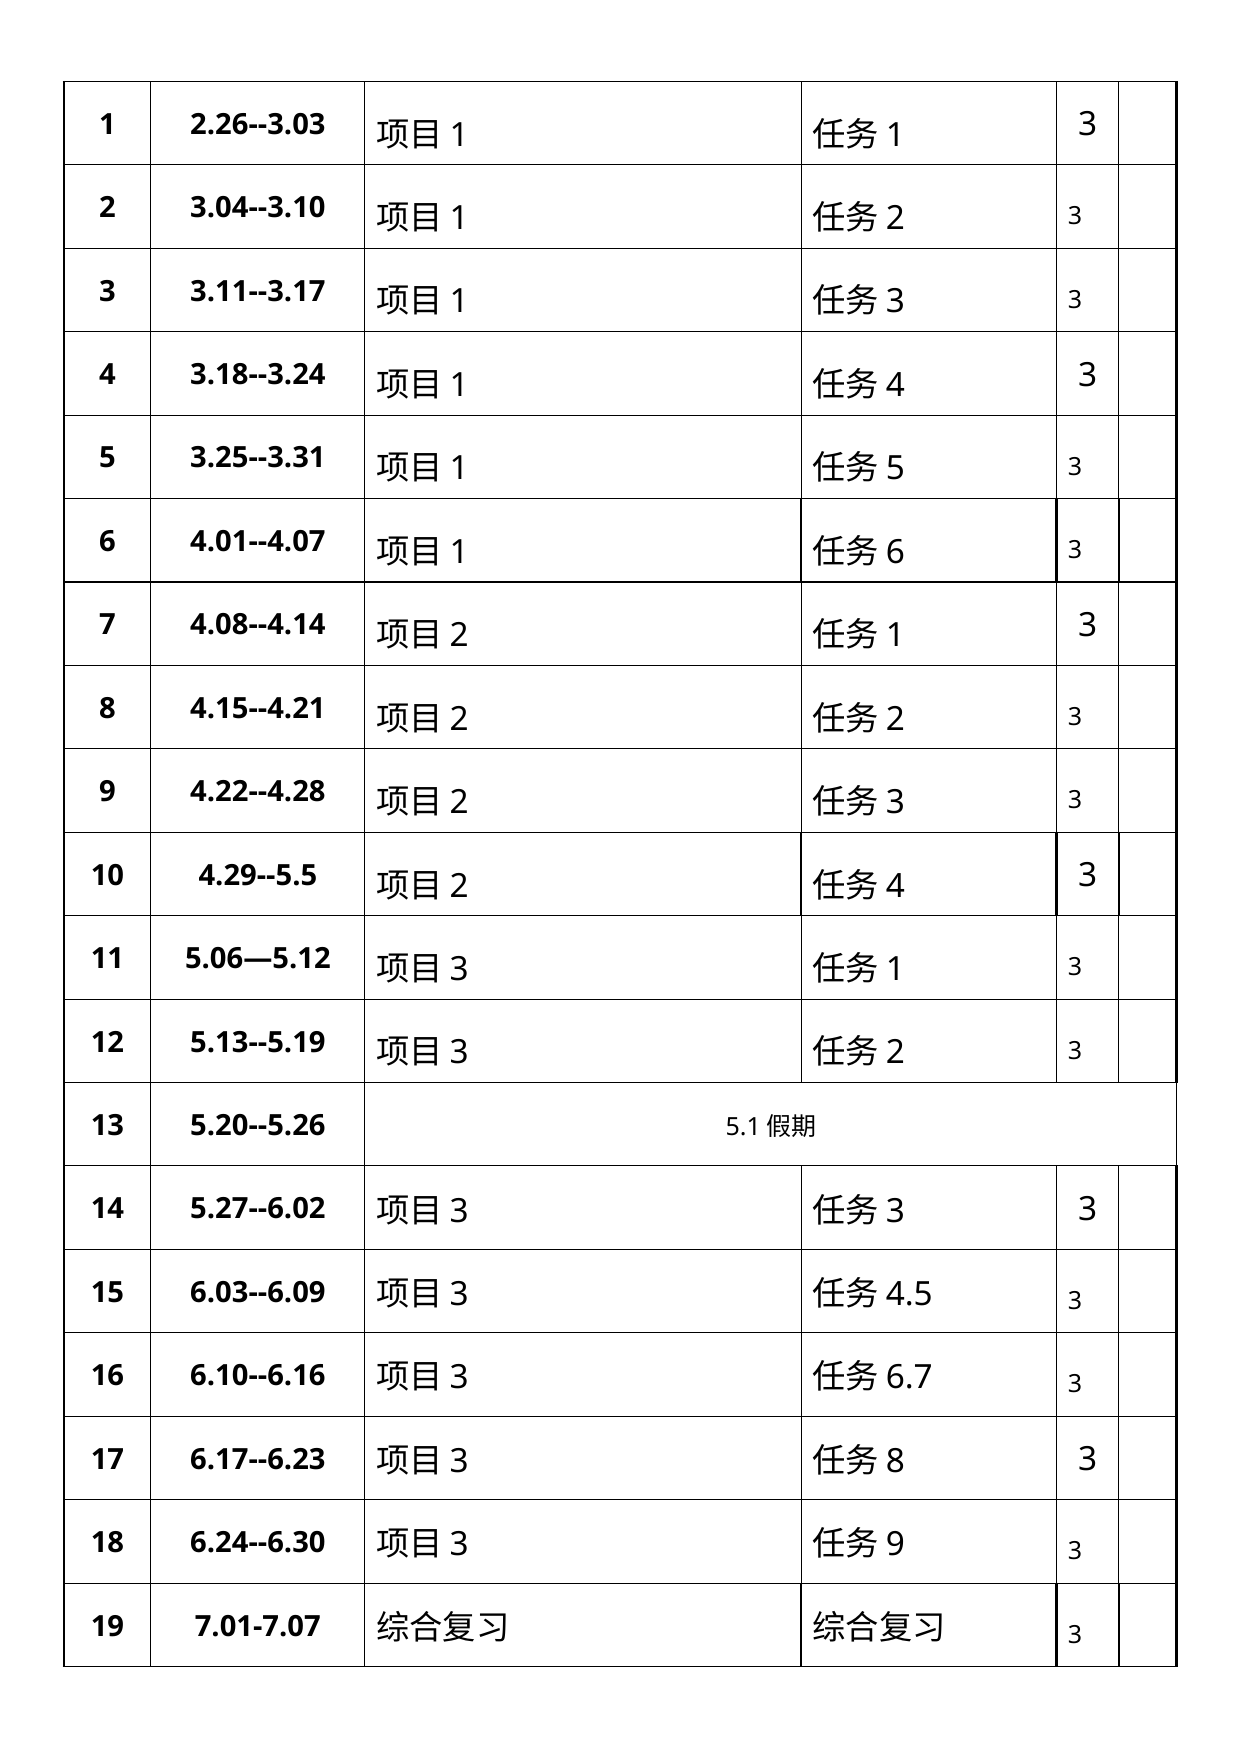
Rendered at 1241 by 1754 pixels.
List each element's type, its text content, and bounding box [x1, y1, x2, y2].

table_cell 4.22--4.28 [151, 749, 364, 832]
table_cell 任务4 [802, 833, 1055, 915]
table_cell 项目3 [365, 1250, 801, 1332]
table_cell 14 [65, 1166, 150, 1249]
table_cell 3 [1058, 1584, 1118, 1666]
table_cell 19 [65, 1584, 150, 1666]
table_cell [1119, 1417, 1175, 1499]
table_cell 4.08--4.14 [151, 583, 364, 665]
table_cell 任务6.7 [802, 1333, 1056, 1416]
table_cell 3 [1057, 749, 1118, 832]
table_cell 3 [1057, 165, 1118, 248]
table_cell [1119, 165, 1175, 248]
table_cell [1120, 499, 1175, 581]
table_cell 项目3 [365, 1333, 801, 1416]
table_cell 6.03--6.09 [151, 1250, 364, 1332]
table_cell 8 [65, 666, 150, 748]
table_cell 12 [65, 1000, 150, 1082]
table_cell 任务3 [802, 1166, 1056, 1249]
table_cell 5.27--6.02 [151, 1166, 364, 1249]
table_cell 综合复习 [365, 1584, 800, 1666]
table_cell [1119, 1250, 1175, 1332]
table_cell 5.1假期 [365, 1083, 1176, 1165]
table_cell [1119, 332, 1175, 414]
table_cell 4.29--5.5 [151, 833, 364, 915]
table_cell 3 [1057, 1166, 1118, 1249]
table_cell 任务2 [802, 165, 1056, 248]
table_cell 3 [1057, 1250, 1118, 1332]
table_cell 17 [65, 1417, 150, 1499]
table_cell 3 [1057, 332, 1118, 414]
table_cell 项目2 [365, 583, 801, 665]
table_cell 项目1 [365, 416, 801, 498]
table_cell 3 [1057, 1417, 1118, 1499]
table_cell 任务4.5 [802, 1250, 1056, 1332]
table_cell 5.06—5.12 [151, 916, 364, 998]
table_cell 5.13--5.19 [151, 1000, 364, 1082]
table_cell 任务2 [802, 1000, 1056, 1082]
table_cell [1119, 916, 1175, 998]
table_cell 项目2 [365, 749, 801, 832]
table_cell 10 [65, 833, 150, 915]
table_cell 项目1 [365, 82, 801, 164]
table_cell 6.17--6.23 [151, 1417, 364, 1499]
table_cell 3.04--3.10 [151, 165, 364, 248]
table_cell 2.26--3.03 [151, 82, 364, 164]
table_cell [1119, 1500, 1175, 1583]
table_cell 3 [1057, 249, 1118, 331]
table_cell [1120, 1584, 1175, 1666]
table_cell 4.15--4.21 [151, 666, 364, 748]
table_cell [1119, 249, 1175, 331]
table_cell 4.01--4.07 [151, 499, 364, 581]
table_cell 项目1 [365, 332, 801, 414]
table_cell 任务1 [802, 916, 1056, 998]
table_cell 1 [65, 82, 150, 164]
table_cell 5.20--5.26 [151, 1083, 364, 1165]
table_cell 3 [1057, 416, 1118, 498]
table_cell 15 [65, 1250, 150, 1332]
table_cell 3 [65, 249, 150, 331]
table_cell 项目1 [365, 499, 800, 581]
table_cell 任务8 [802, 1417, 1056, 1499]
table_cell 项目2 [365, 666, 801, 748]
table_cell 任务1 [802, 583, 1056, 665]
table_cell 3 [1058, 499, 1118, 581]
table_cell 任务6 [802, 499, 1055, 581]
table_cell [1119, 1166, 1175, 1249]
table_cell 11 [65, 916, 150, 998]
table_cell 3 [1057, 1500, 1118, 1583]
table_cell [1120, 833, 1175, 915]
table_cell 任务5 [802, 416, 1056, 498]
table_cell 3 [1057, 82, 1118, 164]
table_cell 任务2 [802, 666, 1056, 748]
table_cell 3 [1057, 583, 1118, 665]
table_cell 2 [65, 165, 150, 248]
table_cell 18 [65, 1500, 150, 1583]
table_cell 项目3 [365, 1000, 801, 1082]
table_cell 3 [1057, 1000, 1118, 1082]
table_cell 3 [1057, 1333, 1118, 1416]
table_cell [1119, 583, 1175, 665]
table_cell 任务4 [802, 332, 1056, 414]
table_cell 项目3 [365, 1500, 801, 1583]
table_cell 项目3 [365, 1166, 801, 1249]
table_cell 13 [65, 1083, 150, 1165]
table_cell [1119, 416, 1175, 498]
table_cell 3 [1057, 916, 1118, 998]
table_cell 项目3 [365, 916, 801, 998]
table_cell [1119, 82, 1175, 164]
table_cell 3 [1058, 833, 1118, 915]
table_cell 6.10--6.16 [151, 1333, 364, 1416]
table_cell 9 [65, 749, 150, 832]
table_cell 3 [1057, 666, 1118, 748]
table_cell 3.11--3.17 [151, 249, 364, 331]
table_cell 3.18--3.24 [151, 332, 364, 414]
table_cell 任务3 [802, 249, 1056, 331]
table_cell 5 [65, 416, 150, 498]
table_cell [1119, 666, 1175, 748]
table_cell 4 [65, 332, 150, 414]
table_cell [1119, 749, 1175, 832]
table_cell 任务3 [802, 749, 1056, 832]
table_cell 综合复习 [802, 1584, 1055, 1666]
table_cell 项目1 [365, 165, 801, 248]
table_cell 6.24--6.30 [151, 1500, 364, 1583]
table_cell 项目2 [365, 833, 800, 915]
table_cell 6 [65, 499, 150, 581]
table_cell 任务9 [802, 1500, 1056, 1583]
table_cell 任务1 [802, 82, 1056, 164]
table_cell 项目1 [365, 249, 801, 331]
table_cell [1119, 1333, 1175, 1416]
table_cell 16 [65, 1333, 150, 1416]
table_cell [1119, 1000, 1175, 1082]
table_cell 项目3 [365, 1417, 801, 1499]
table_cell 7 [65, 583, 150, 665]
table_cell 3.25--3.31 [151, 416, 364, 498]
table_cell 7.01-7.07 [151, 1584, 364, 1666]
